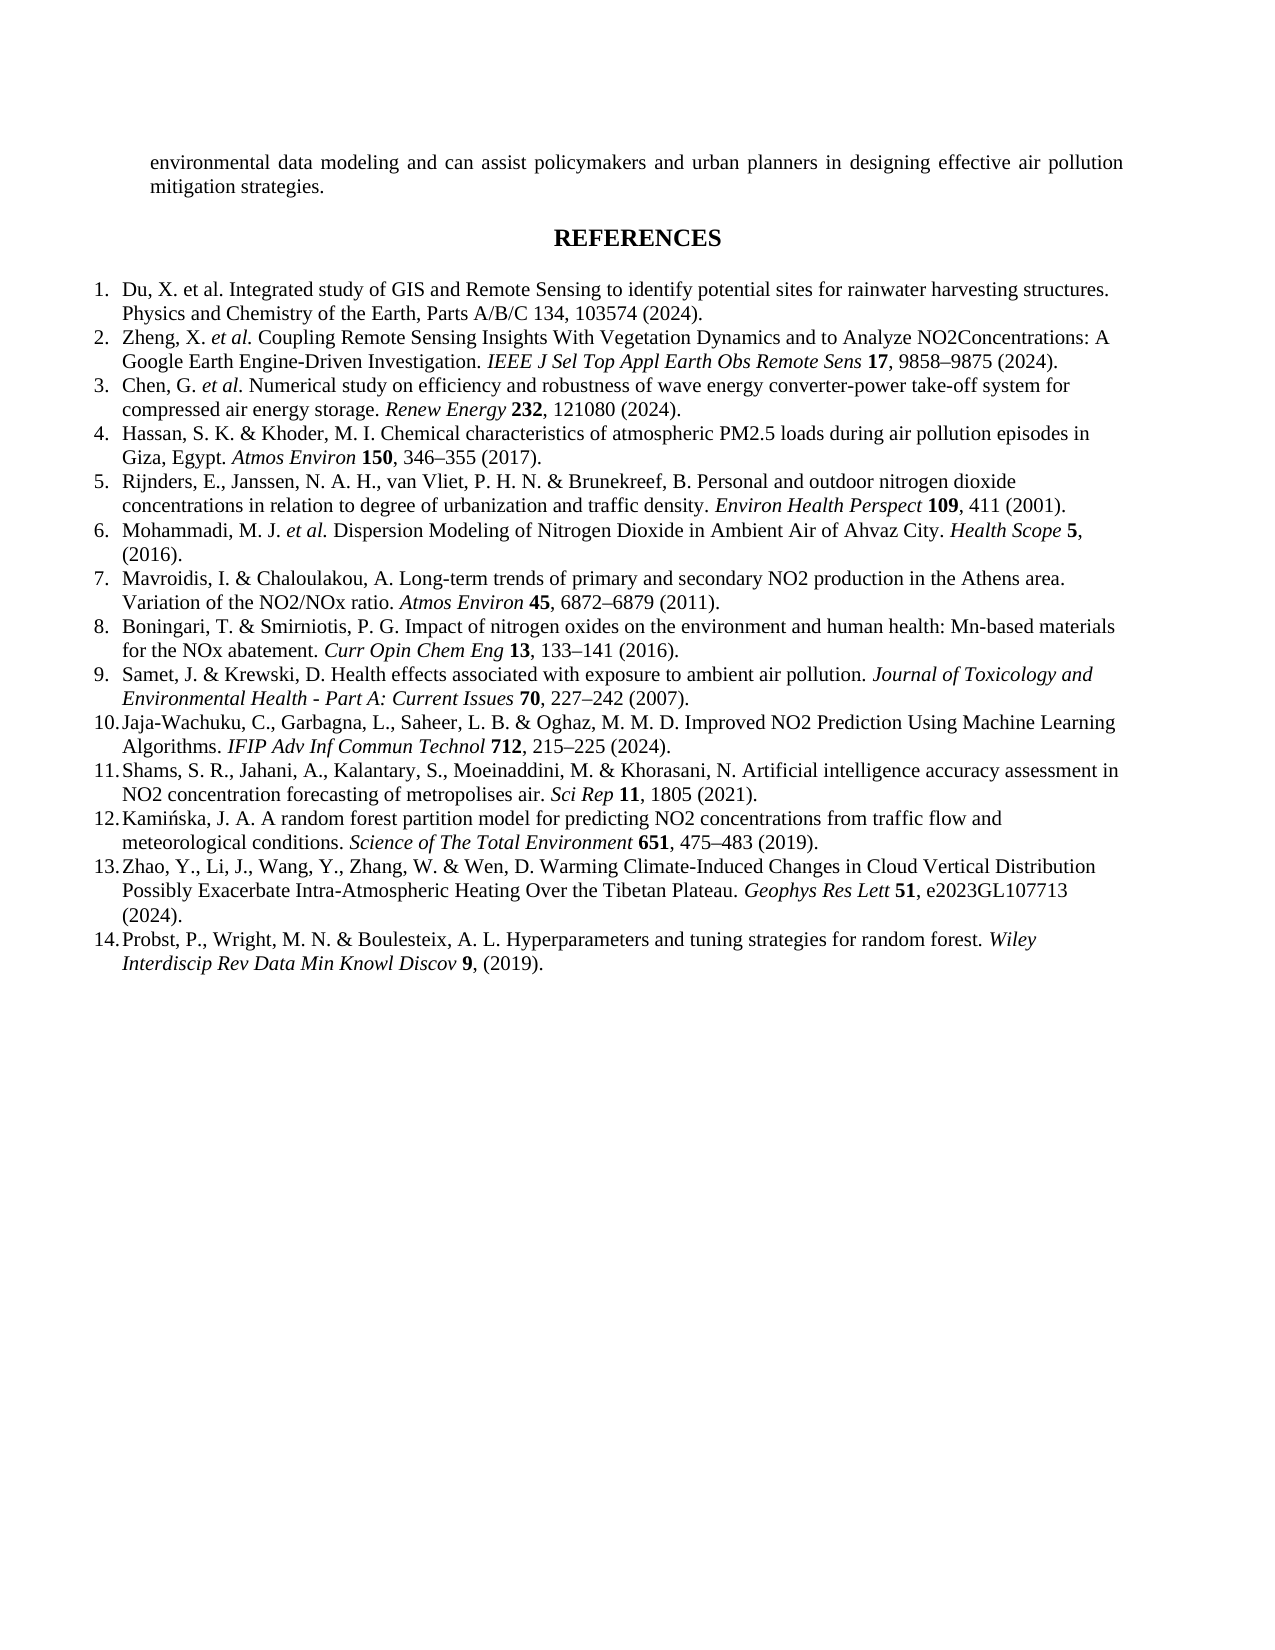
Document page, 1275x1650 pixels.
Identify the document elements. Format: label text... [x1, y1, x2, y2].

subtitle References [150, 223, 1125, 252]
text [150, 150, 1125, 198]
